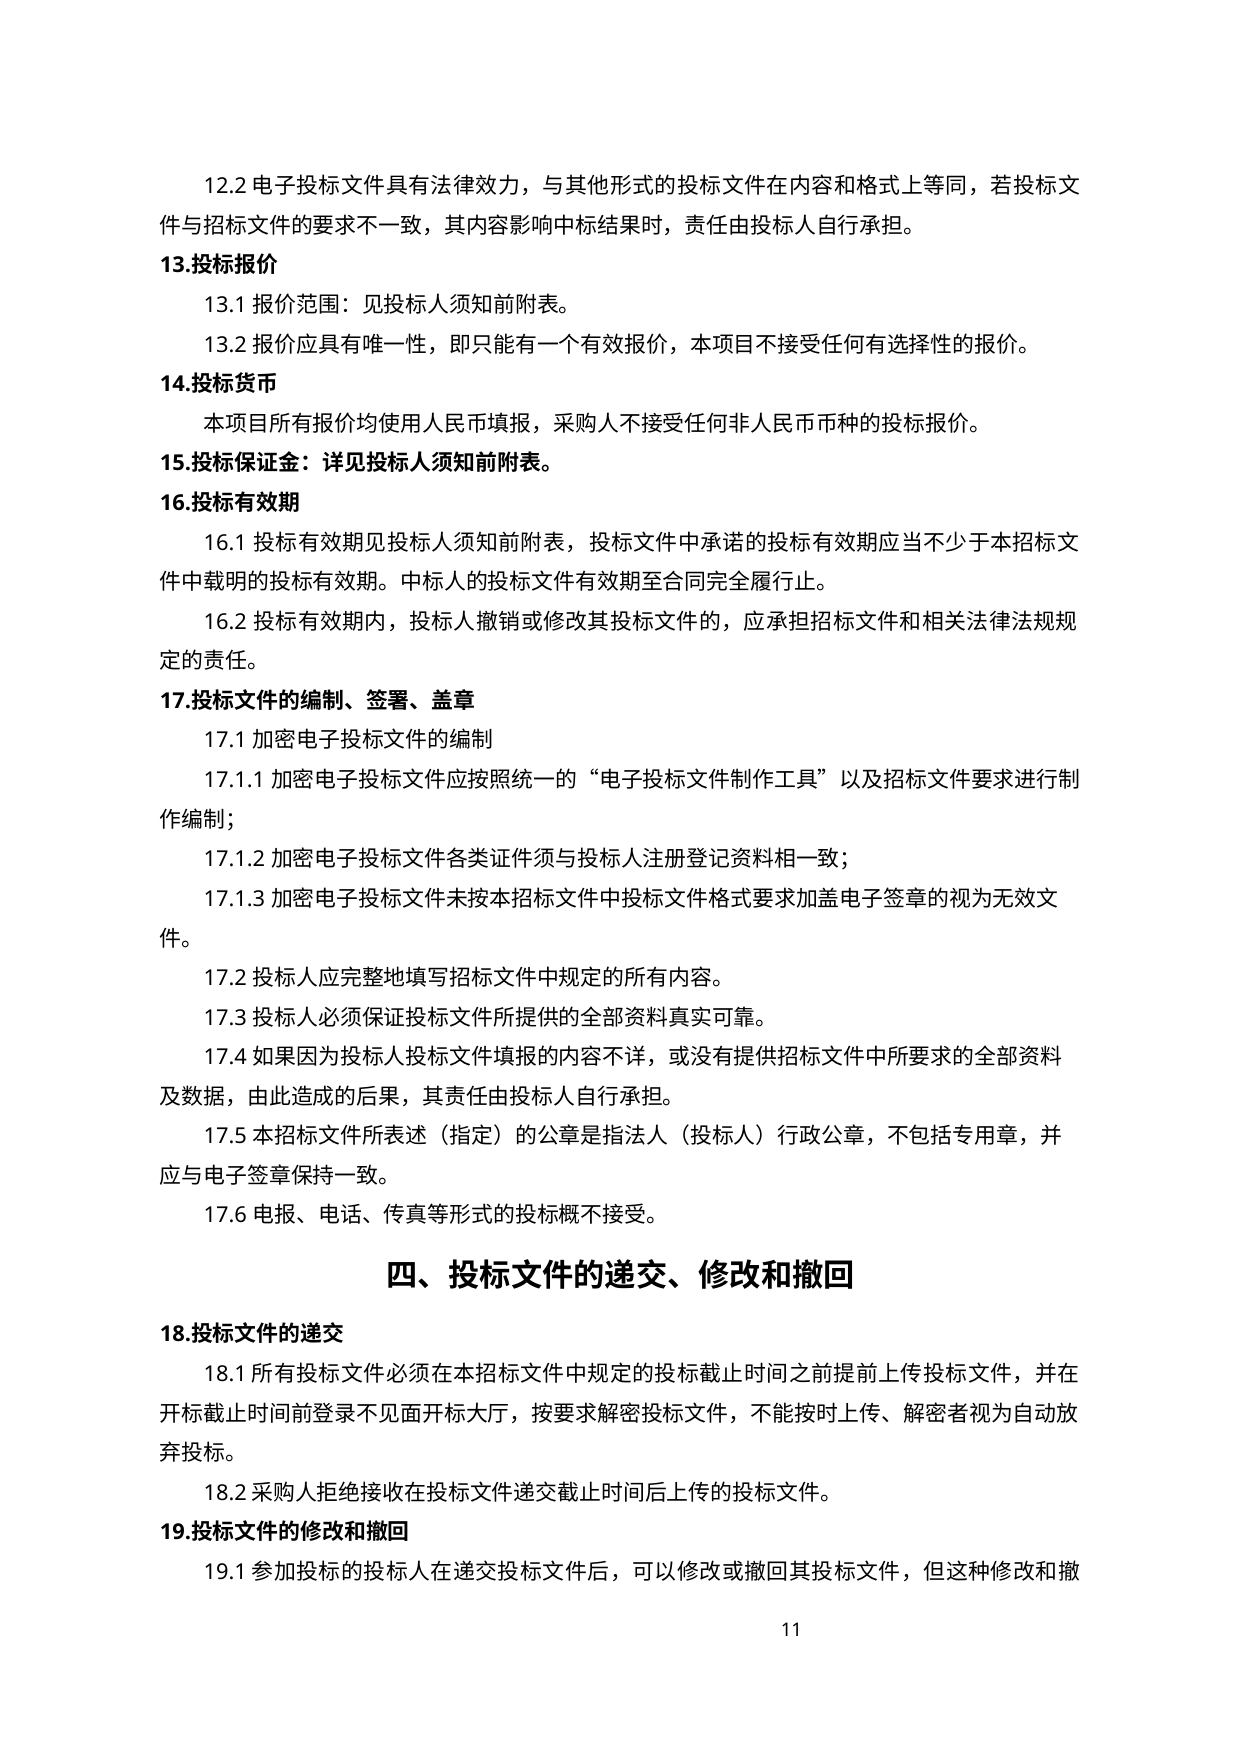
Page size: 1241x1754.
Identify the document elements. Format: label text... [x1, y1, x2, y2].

text 18.2采购人拒绝接收在投标文件递交截止时间后上传的投标文件。 [159, 1471, 1081, 1510]
text 18.1所有投标文件必须在本招标文件中规定的投标截止时间之前提前上传投标文件，并在开标截止时间前登录不见面开标大厅，按要求解密投标文件，不能按时上传、解密者视为自动放弃投标。 [159, 1352, 1081, 1471]
text 17.1.2 加密电子投标文件各类证件须与投标人注册登记资料相一致； [159, 837, 1081, 877]
text 17.6 电报、电话、传真等形式的投标概不接受。 [159, 1194, 1081, 1233]
list 投标文件的编制、签署、盖章 [159, 679, 1081, 719]
text 17.1.1 加密电子投标文件应按照统一的“电子投标文件制作工具”以及招标文件要求进行制作编制； [159, 758, 1081, 837]
list 报价范围：见投标人须知前附表。 [159, 283, 1081, 323]
subtitle 投标文件的递交、修改和撤回 [159, 1233, 1081, 1312]
list 投标保证金：详见投标人须知前附表。 [159, 442, 1081, 481]
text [159, 1550, 1081, 1589]
list 投标有效期见投标人须知前附表，投标文件中承诺的投标有效期应当不少于本招标文件中载明的投标有效期。中标人的投标文件有效期至合同完全履行止。 [159, 521, 1081, 600]
list 12.2电子投标文件具有法律效力，与其他形式的投标文件在内容和格式上等同，若投标文件与招标文件的要求不一致，其内容影响中标结果时，责任由投标人自行承担。 [159, 164, 1081, 244]
text 17.5 本招标文件所表述（指定）的公章是指法人（投标人）行政公章，不包括专用章，并应与电子签章保持一致。 [159, 1114, 1081, 1194]
text 17.1 加密电子投标文件的编制 [159, 719, 1081, 758]
list 投标文件的递交 [159, 1312, 1081, 1352]
text 17.2 投标人应完整地填写招标文件中规定的所有内容。 [159, 956, 1081, 996]
list 投标有效期 [159, 481, 1081, 521]
text 17.1.3 加密电子投标文件未按本招标文件中投标文件格式要求加盖电子签章的视为无效文件。 [159, 877, 1081, 956]
text 17.4 如果因为投标人投标文件填报的内容不详，或没有提供招标文件中所要求的全部资料及数据，由此造成的后果，其责任由投标人自行承担。 [159, 1035, 1081, 1114]
text 本项目所有报价均使用人民币填报，采购人不接受任何非人民币币种的投标报价。 [159, 402, 1081, 442]
list 投标有效期内，投标人撤销或修改其投标文件的，应承担招标文件和相关法律法规规定的责任。 [159, 600, 1081, 679]
list 报价应具有唯一性，即只能有一个有效报价，本项目不接受任何有选择性的报价。 [159, 323, 1081, 362]
text 17.3 投标人必须保证投标文件所提供的全部资料真实可靠。 [159, 996, 1081, 1035]
list 投标报价 [159, 244, 1081, 283]
list 投标货币 [159, 362, 1081, 402]
list 投标文件的修改和撤回 [159, 1510, 1081, 1550]
